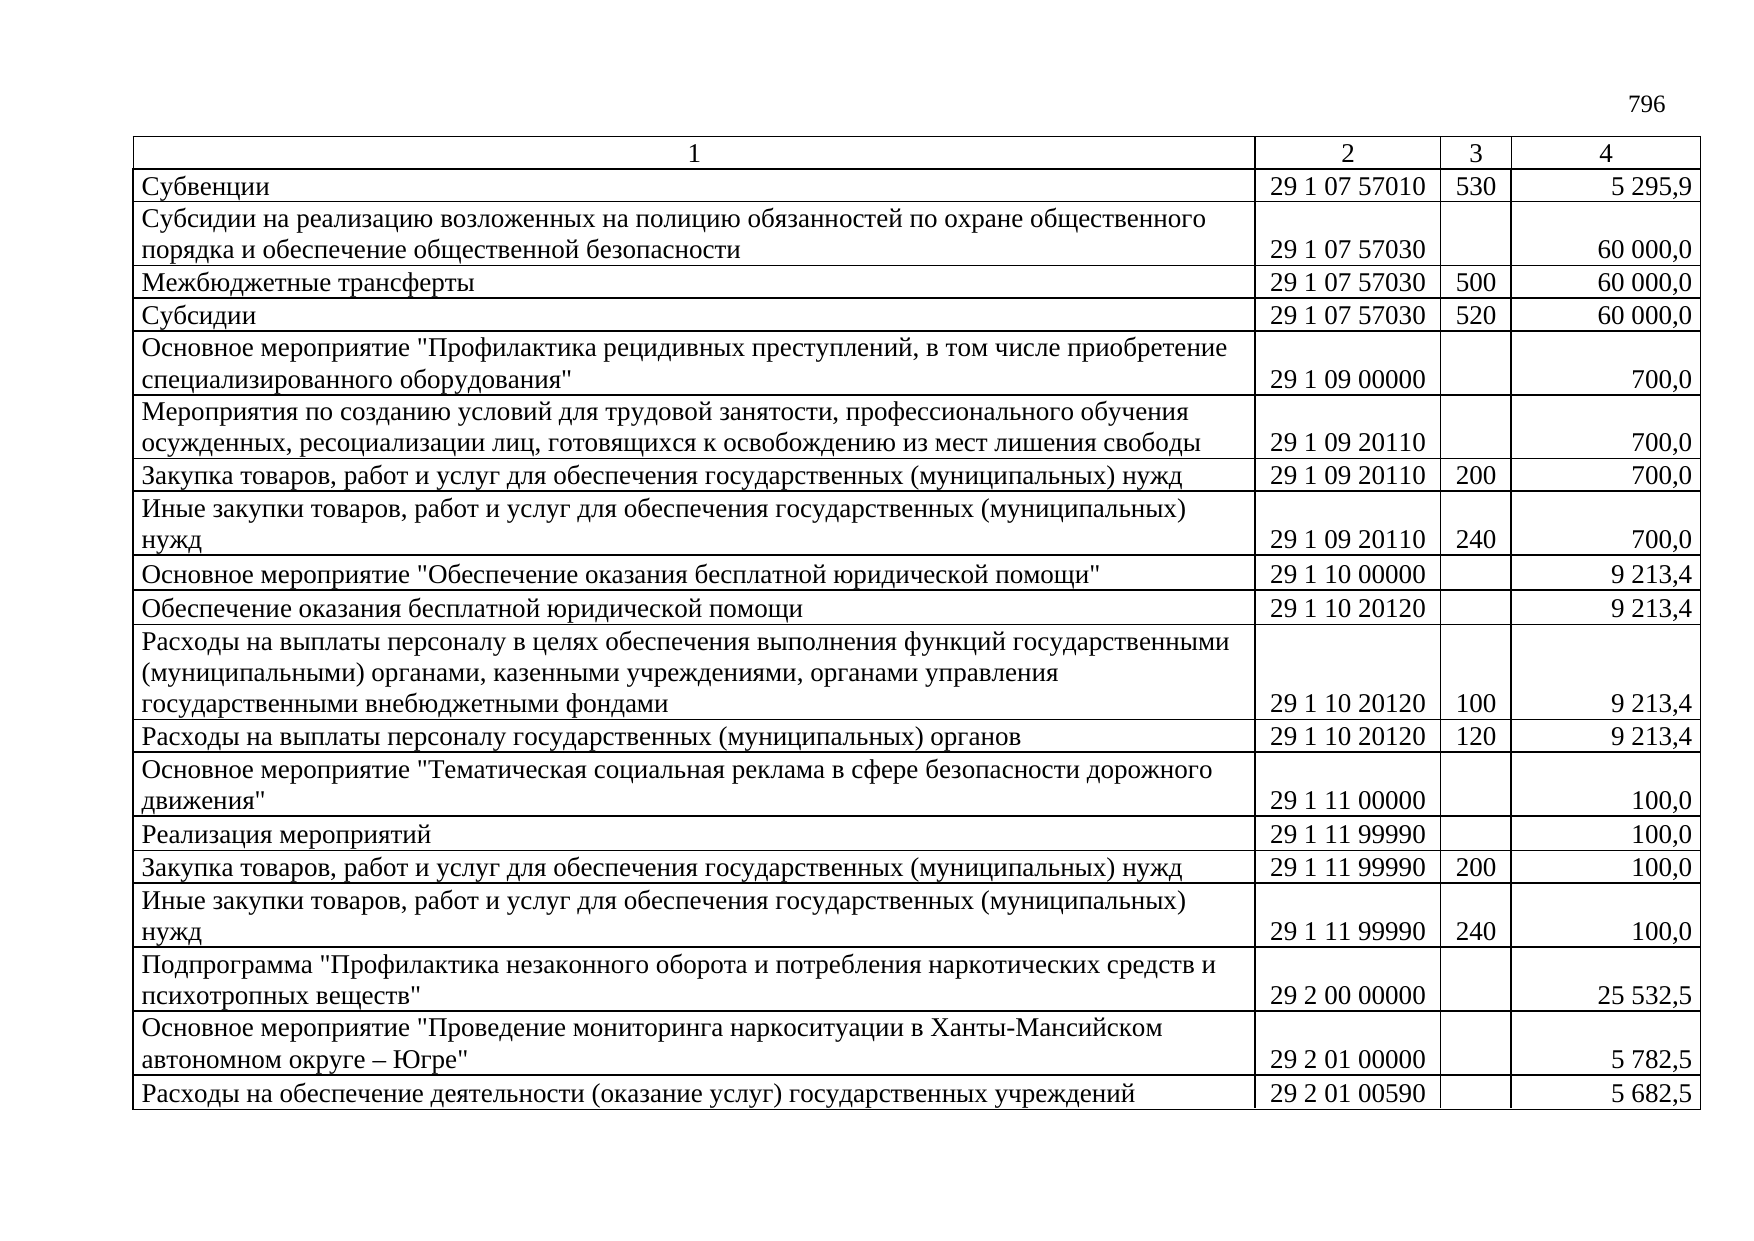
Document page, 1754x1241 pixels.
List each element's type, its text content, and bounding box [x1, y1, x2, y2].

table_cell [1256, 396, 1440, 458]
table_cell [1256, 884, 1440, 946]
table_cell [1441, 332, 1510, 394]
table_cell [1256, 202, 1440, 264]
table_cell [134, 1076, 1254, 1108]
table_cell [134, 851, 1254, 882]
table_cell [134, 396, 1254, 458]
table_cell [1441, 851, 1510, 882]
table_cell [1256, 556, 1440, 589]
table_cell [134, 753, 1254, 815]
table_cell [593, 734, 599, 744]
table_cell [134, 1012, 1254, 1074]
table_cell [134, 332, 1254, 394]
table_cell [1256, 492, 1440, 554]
table_header 1 [134, 137, 1254, 168]
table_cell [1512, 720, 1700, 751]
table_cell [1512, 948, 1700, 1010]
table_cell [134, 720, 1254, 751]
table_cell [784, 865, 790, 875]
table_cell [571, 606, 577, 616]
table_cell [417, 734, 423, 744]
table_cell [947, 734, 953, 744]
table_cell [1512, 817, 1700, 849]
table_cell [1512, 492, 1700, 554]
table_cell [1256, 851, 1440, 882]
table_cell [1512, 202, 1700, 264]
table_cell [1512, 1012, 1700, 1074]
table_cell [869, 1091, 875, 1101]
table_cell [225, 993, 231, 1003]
table_header 4 [1512, 137, 1700, 168]
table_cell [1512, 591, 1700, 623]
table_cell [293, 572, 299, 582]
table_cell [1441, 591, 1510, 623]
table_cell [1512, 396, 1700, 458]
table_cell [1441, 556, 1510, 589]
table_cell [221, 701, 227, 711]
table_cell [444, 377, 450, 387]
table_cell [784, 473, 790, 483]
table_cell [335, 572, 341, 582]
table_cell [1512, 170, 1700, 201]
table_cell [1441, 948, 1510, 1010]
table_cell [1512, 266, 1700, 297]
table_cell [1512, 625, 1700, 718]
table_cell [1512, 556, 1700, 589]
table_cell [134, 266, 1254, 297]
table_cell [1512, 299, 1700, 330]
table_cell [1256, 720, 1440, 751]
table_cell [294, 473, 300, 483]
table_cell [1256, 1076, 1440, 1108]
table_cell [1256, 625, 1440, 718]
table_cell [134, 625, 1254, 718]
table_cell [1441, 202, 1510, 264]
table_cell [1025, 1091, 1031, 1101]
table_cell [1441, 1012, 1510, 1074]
table_header 3 [1441, 137, 1511, 168]
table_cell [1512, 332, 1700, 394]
table_header 2 [1256, 137, 1440, 168]
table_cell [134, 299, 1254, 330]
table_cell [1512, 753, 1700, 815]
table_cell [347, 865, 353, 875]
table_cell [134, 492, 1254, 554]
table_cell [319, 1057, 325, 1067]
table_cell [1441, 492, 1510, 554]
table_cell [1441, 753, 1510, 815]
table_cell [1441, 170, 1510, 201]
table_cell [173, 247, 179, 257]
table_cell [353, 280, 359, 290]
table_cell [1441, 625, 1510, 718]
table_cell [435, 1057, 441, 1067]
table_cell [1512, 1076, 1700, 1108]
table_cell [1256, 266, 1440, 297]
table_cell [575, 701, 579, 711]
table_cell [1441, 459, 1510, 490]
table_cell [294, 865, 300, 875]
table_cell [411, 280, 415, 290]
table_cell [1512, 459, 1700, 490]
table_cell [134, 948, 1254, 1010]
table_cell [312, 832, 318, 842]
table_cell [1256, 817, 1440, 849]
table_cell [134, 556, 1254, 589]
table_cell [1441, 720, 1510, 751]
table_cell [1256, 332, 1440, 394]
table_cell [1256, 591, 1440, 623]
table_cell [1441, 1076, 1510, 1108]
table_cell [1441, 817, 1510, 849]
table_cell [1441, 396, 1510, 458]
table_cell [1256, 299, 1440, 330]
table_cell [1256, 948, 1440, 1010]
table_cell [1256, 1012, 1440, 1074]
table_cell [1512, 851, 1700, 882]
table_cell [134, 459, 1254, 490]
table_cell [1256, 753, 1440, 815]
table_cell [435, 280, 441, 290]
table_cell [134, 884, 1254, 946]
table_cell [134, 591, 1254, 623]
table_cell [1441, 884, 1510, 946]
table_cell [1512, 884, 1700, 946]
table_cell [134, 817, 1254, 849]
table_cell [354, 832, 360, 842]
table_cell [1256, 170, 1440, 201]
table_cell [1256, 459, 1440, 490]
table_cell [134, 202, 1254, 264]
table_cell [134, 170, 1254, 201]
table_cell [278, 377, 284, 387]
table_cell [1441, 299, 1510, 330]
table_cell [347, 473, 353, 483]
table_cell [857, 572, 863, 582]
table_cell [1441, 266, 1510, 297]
